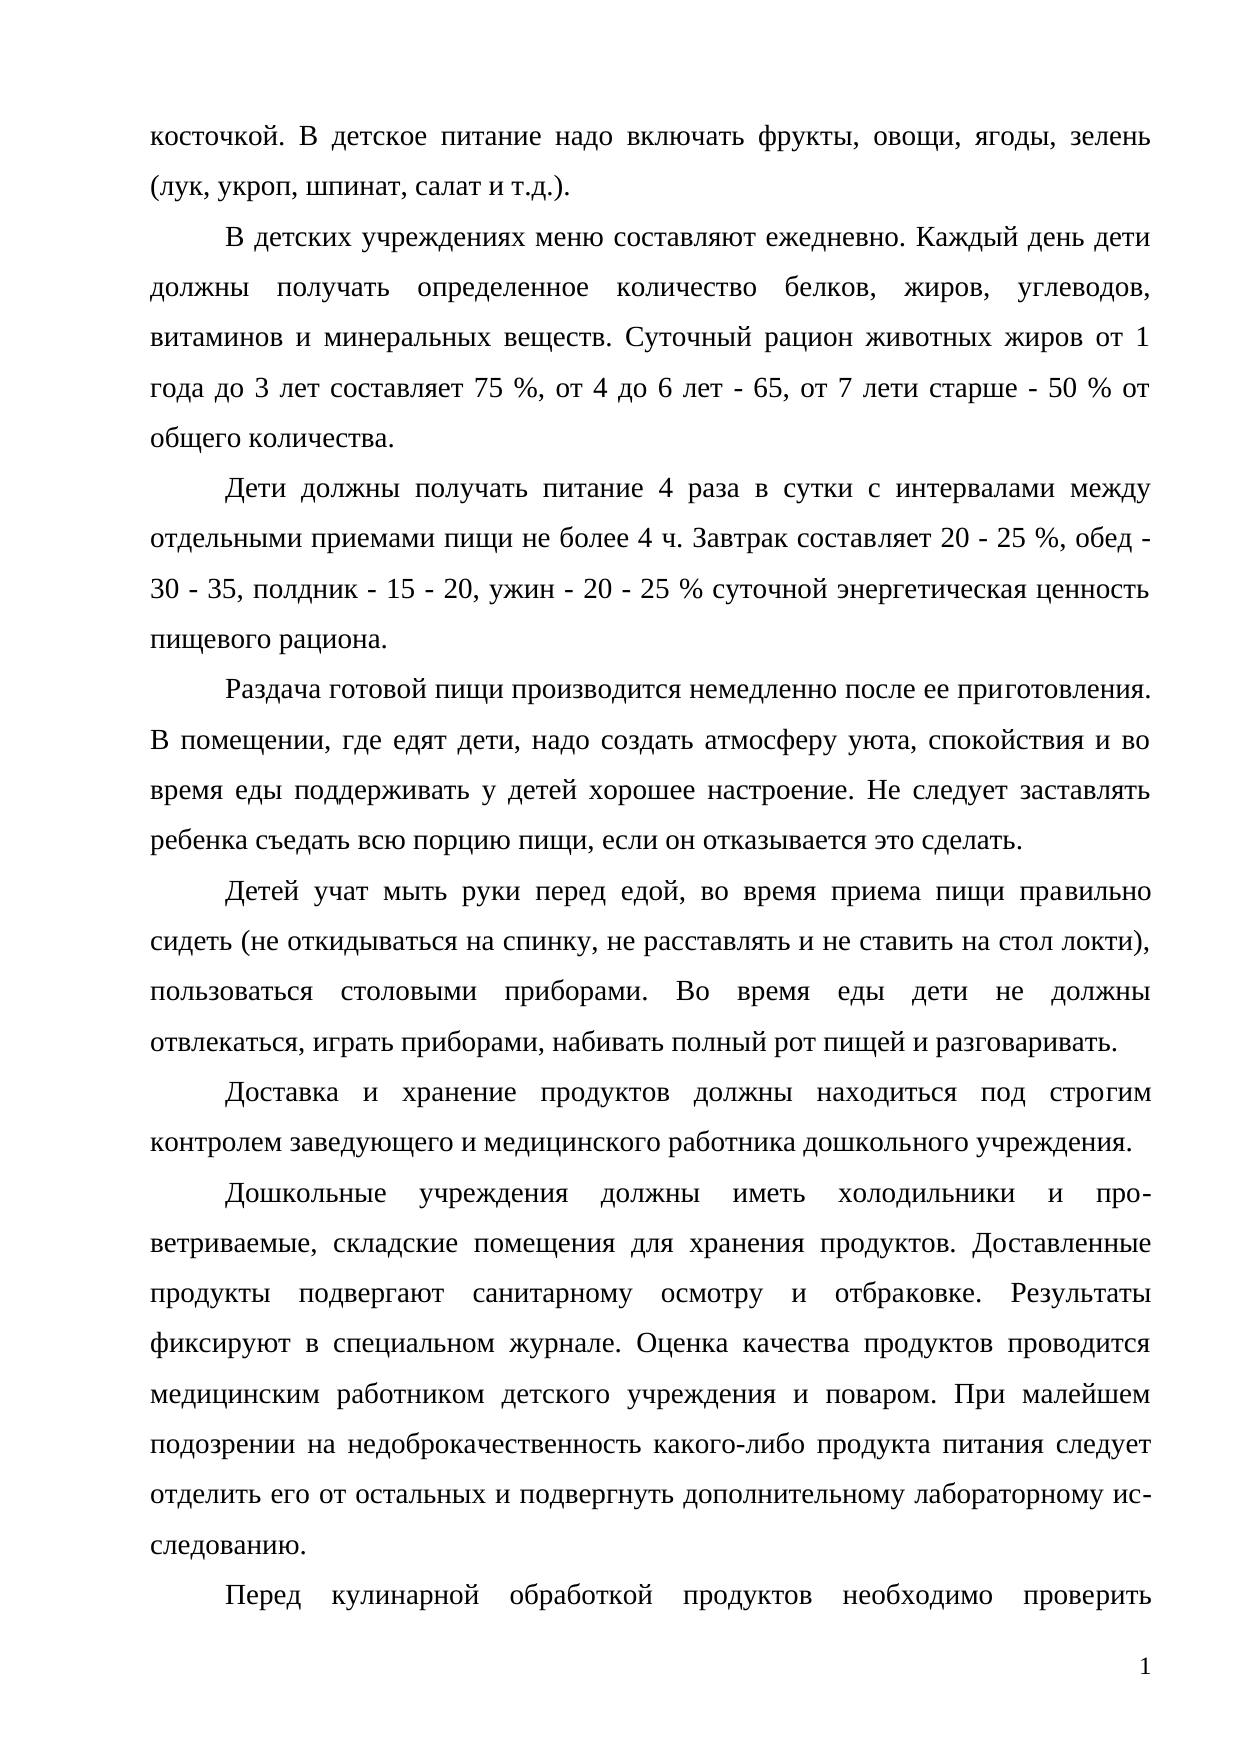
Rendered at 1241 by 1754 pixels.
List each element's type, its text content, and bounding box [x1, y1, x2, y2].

text Детей учат мыть руки перед едой, во время приема пищи правильно сидеть (не откидываться на спинку, не расставлять и не ставить на стол локти), пользоваться столовыми приборами. Во время еды дети не должны отвлекаться, играть приборами, набивать полный рот пищей и разговаривать. [150, 873, 1152, 1057]
text Дошкольные учреждения должны иметь холодильники и проветриваемые, складские помещения для хранения продуктов. Доставленные продукты подвергают санитарному осмотру и отбраковке. Результаты фиксируют в специальном журнале. Оценка качества продуктов проводится медицинским работником детского учреждения и поваром. При малейшем подозрении на недоброкачественность какого-либо продукта питания следует отделить его от остальных и подвергнуть дополнительному лабораторному исследованию. [150, 1175, 1152, 1560]
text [150, 1577, 1152, 1611]
text Дети должны получать питание 4 раза в сутки с интервалами между отдельными приемами пищи не более 4 ч. Завтрак составляет 20 - 25 %, обед - 30 - 35, полдник - 15 - 20, ужин - 20 - 25 % суточной энергетическая ценность пищевого рациона. [150, 470, 1152, 655]
text В детских учреждениях меню составляют ежедневно. Каждый день дети должны получать определенное количество белков, жиров, углеводов, витаминов и минеральных веществ. Суточный рацион животных жиров от 1 года до 3 лет составляет 75 %, от 4 до 6 лет - 65, от 7 лети старше - 50 % от общего количества. [150, 219, 1152, 453]
text Раздача готовой пищи производится немедленно после ее приготовления. В помещении, где едят дети, надо создать атмосферу уюта, спокойствия и во время еды поддерживать у детей хорошее настроение. Не следует заставлять ребенка съедать всю порцию пищи, если он отказывается это сделать. [150, 672, 1152, 856]
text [150, 118, 1152, 202]
text Доставка и хранение продуктов должны находиться под строгим контролем заведующего и медицинского работника дошкольного учреждения. [150, 1074, 1152, 1158]
